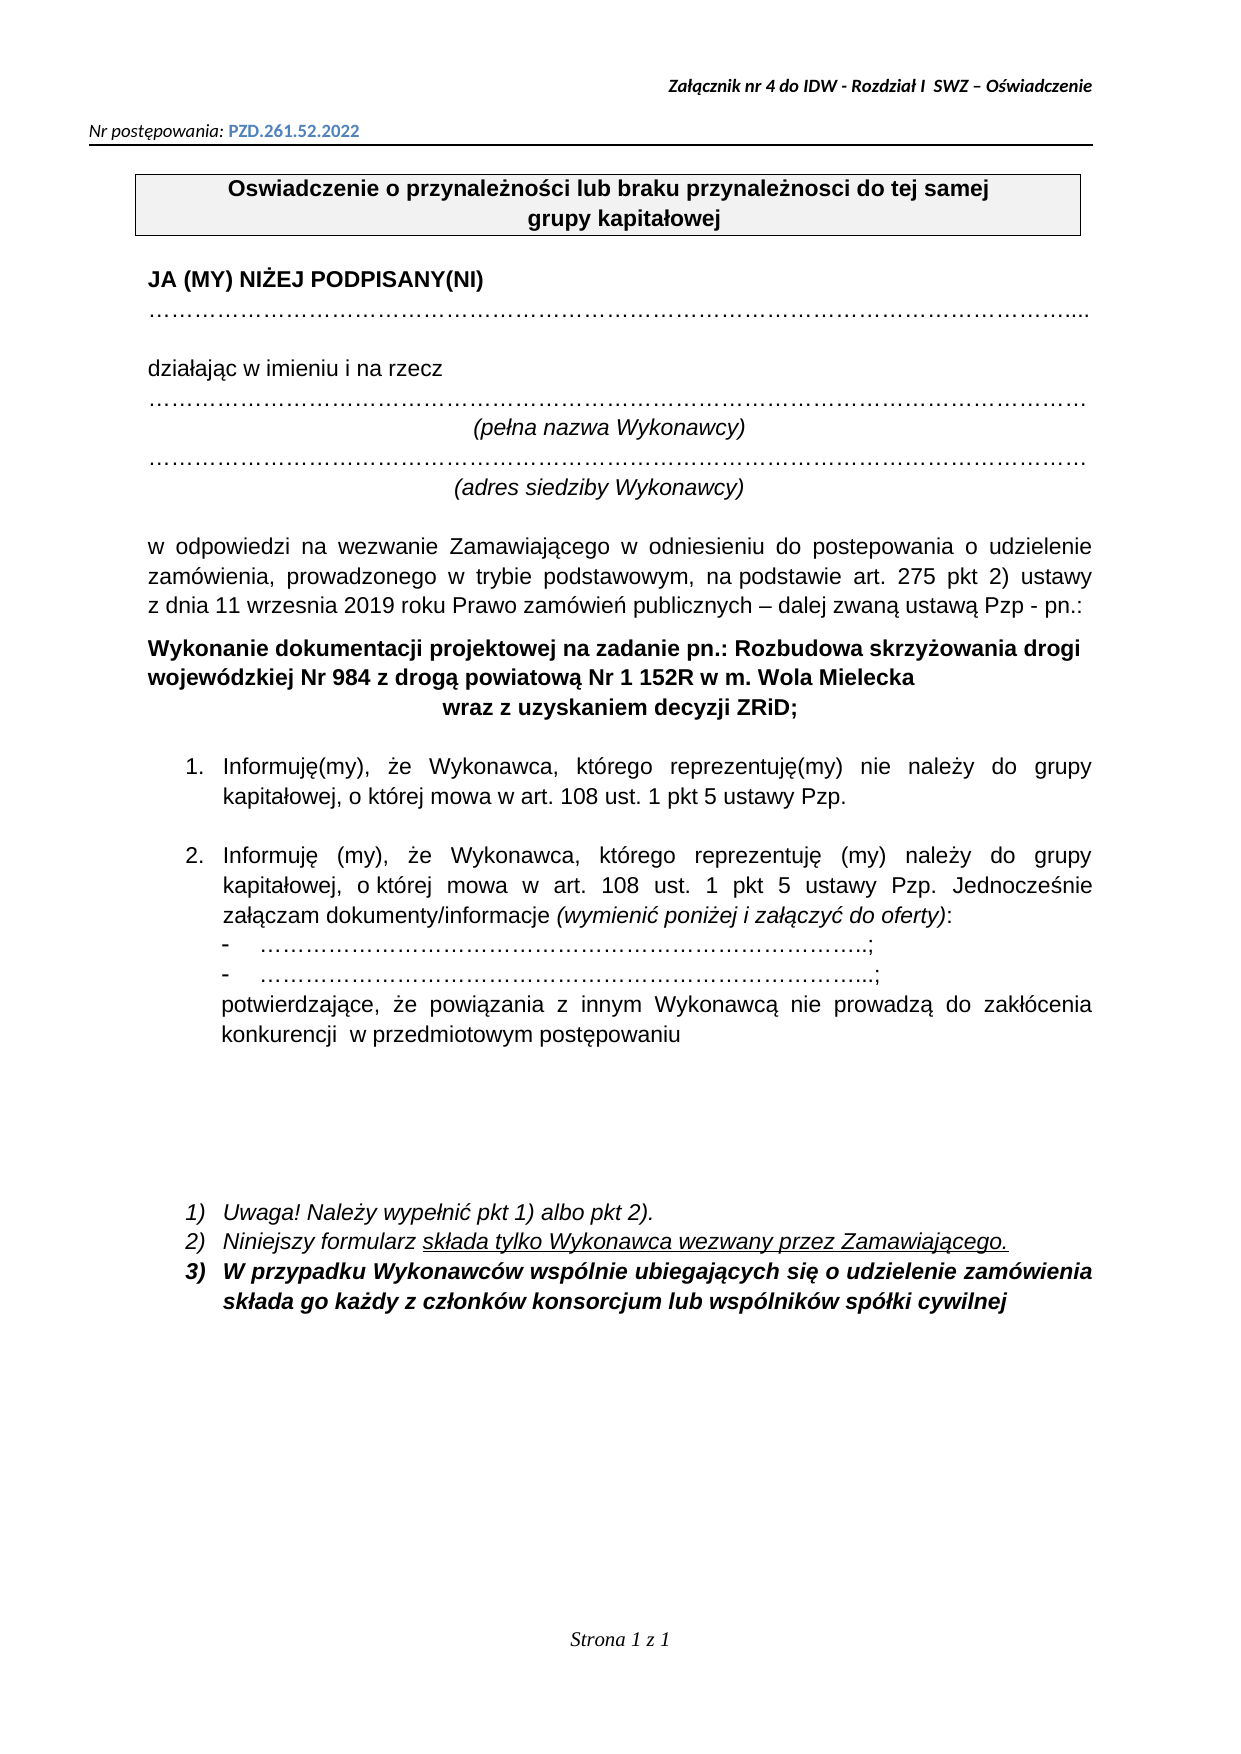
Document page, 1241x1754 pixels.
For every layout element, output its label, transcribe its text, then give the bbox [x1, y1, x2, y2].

list ……………………………………………………………………..; [221, 931, 1093, 958]
text w odpowiedzi na wezwanie Zamawiającego w odniesieniu do postepowania o udzielenie zamówienia, prowadzonego w trybie podstawowym, na podstawie art. 275 pkt 2) ustawy z dnia 11 wrzesnia 2019 roku Prawo zamówień publicznych – dalej zwaną ustawą Pzp - pn.: [148, 533, 1093, 619]
list Informuję (my), że Wykonawca, którego reprezentuję (my) należy do grupy kapitałowej, o której mowa w art. 108 ust. 1 pkt 5 ustawy Pzp. Jednocześnie załączam dokumenty/informacje (wymienić poniżej i załączyć do oferty): [185, 842, 1093, 928]
list Informuję(my), że Wykonawca, którego reprezentuję(my) nie należy do grupy kapitałowej, o której mowa w art. 108 ust. 1 pkt 5 ustawy Pzp. [185, 753, 1093, 809]
text ………………………………………………………………………………………………………….... [148, 296, 1093, 322]
text potwierdzające, że powiązania z innym Wykonawcą nie prowadzą do zakłócenia konkurencji w przedmiotowym postępowaniu [221, 991, 1093, 1047]
table_header Oswiadczenie o przynależności lub braku przynależnosci do tej samej grupy kapitałowej [136, 175, 1080, 235]
list ……………………………………………………………………...; [221, 961, 1093, 987]
text …………………………………………………………………………………………………………… [148, 444, 1093, 470]
text Wykonanie dokumentacji projektowej na zadanie pn.: Rozbudowa skrzyżowania drogi wojewódzkiej Nr 984 z drogą powiatową Nr 1 152R w m. Wola Mielecka [148, 634, 1093, 691]
text (adres siedziby Wykonawcy) [373, 474, 1093, 500]
list W przypadku Wykonawców wspólnie ubiegających się o udzielenie zamówienia składa go każdy z członków konsorcjum lub wspólników spółki cywilnej [185, 1258, 1093, 1314]
text JA (MY) NIŻEJ PODPISANY(NI) [148, 266, 1093, 292]
text działając w imieniu i na rzecz [148, 355, 1093, 381]
list Uwaga! Należy wypełnić pkt 1) albo pkt 2). [185, 1199, 1093, 1225]
text wraz z uzyskaniem decyzji ZRiD; [148, 694, 1093, 720]
list Niniejszy formularz składa tylko Wykonawca wezwany przez Zamawiającego. [185, 1228, 1093, 1255]
text (pełna nazwa Wykonawcy) [373, 414, 1093, 441]
text …………………………………………………………………………………………………………… [148, 384, 1093, 411]
